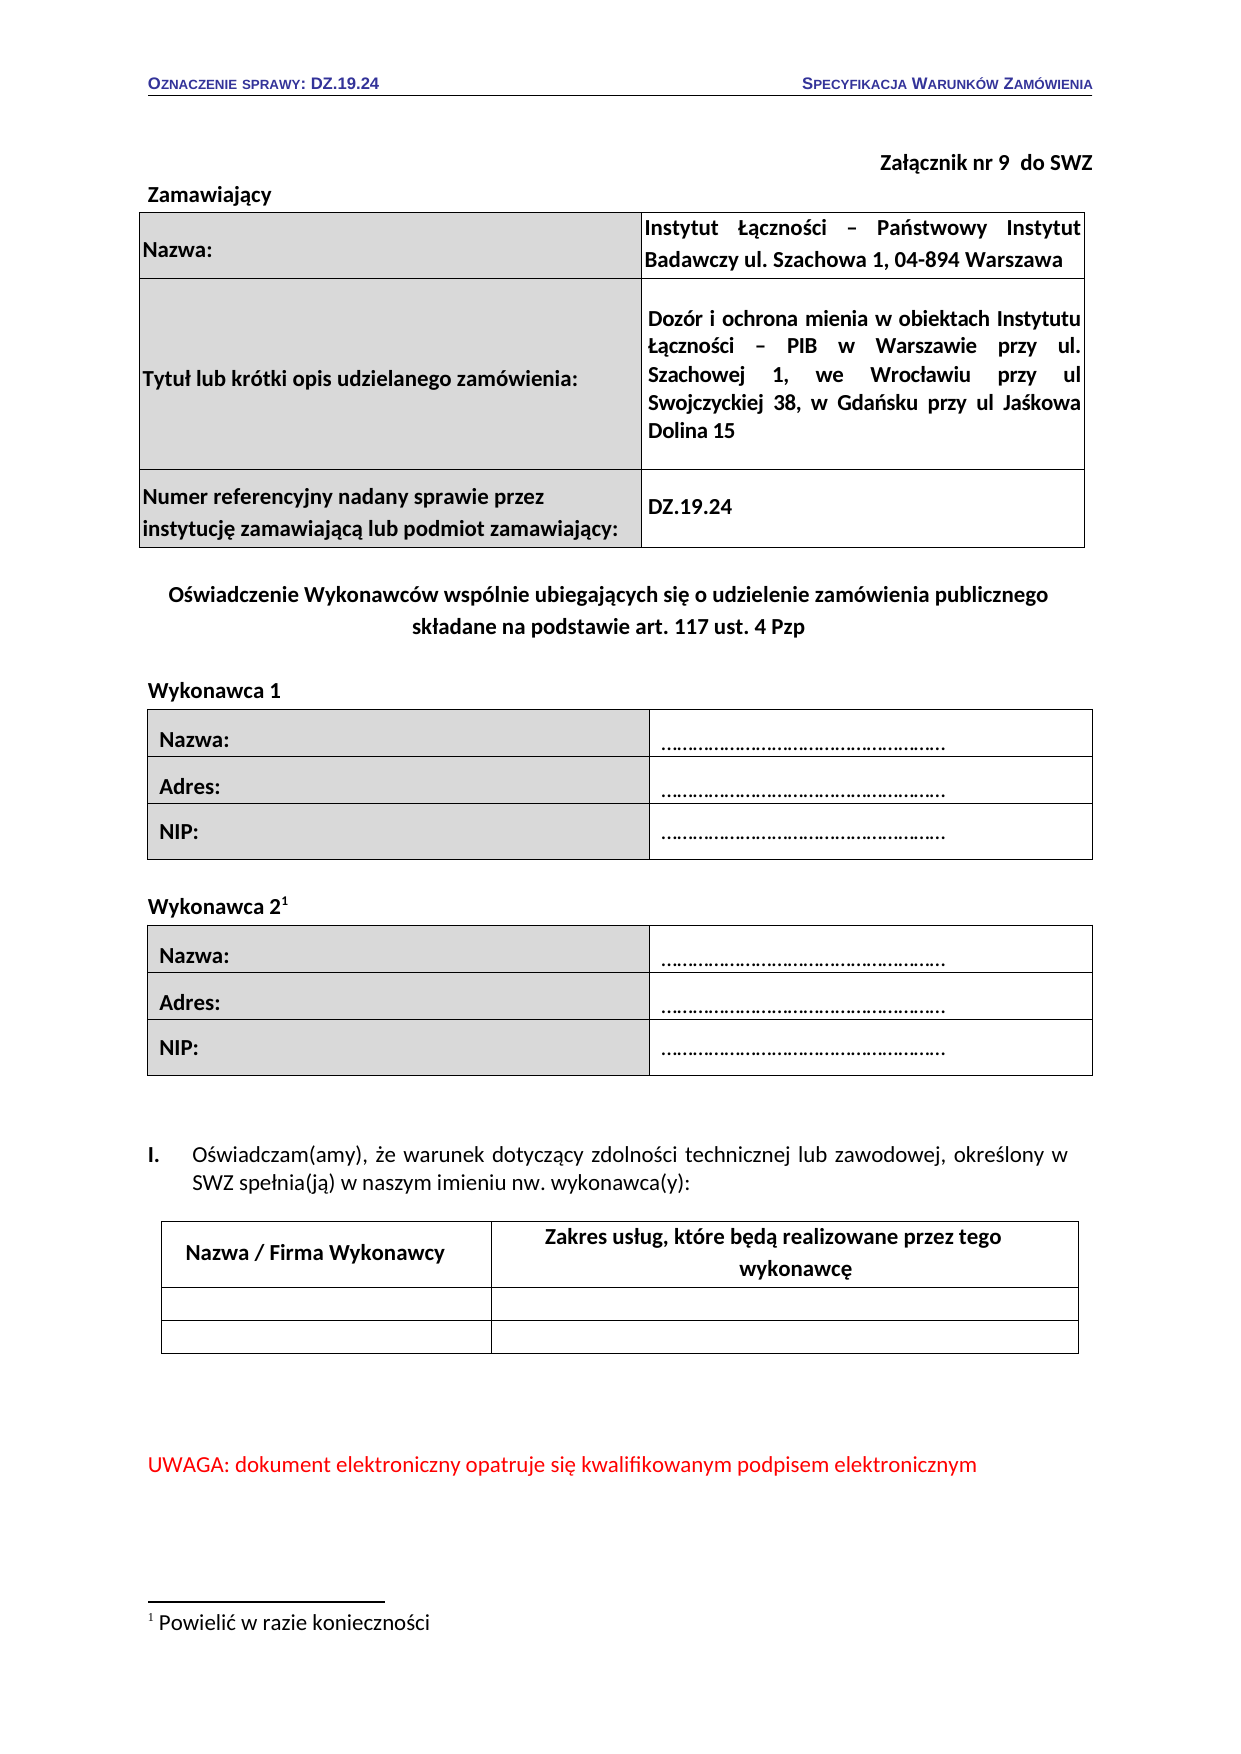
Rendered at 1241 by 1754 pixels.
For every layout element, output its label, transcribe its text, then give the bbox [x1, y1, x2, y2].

table_cell Adres: [148, 757, 649, 803]
table_cell [162, 1288, 491, 1320]
table_cell ……………………………………………… [650, 973, 1092, 1019]
table_cell [492, 1288, 1078, 1320]
table_cell [162, 1321, 491, 1353]
table_cell Numer referencyjny nadany sprawie przez instytucję zamawiającą lub podmiot zamawiający: [140, 470, 641, 547]
list Oświadczam(amy), że warunek dotyczący zdolności technicznej lub zawodowej, określony w SWZ spełnia(ją) w naszym imieniu nw. wykonawca(y): [148, 1140, 1069, 1196]
table_cell NIP: [148, 1020, 649, 1075]
text Wykonawca 2 [148, 892, 1069, 920]
table_cell [492, 1321, 1078, 1353]
table_header Nazwa: [140, 213, 641, 278]
table_cell DZ.19.24 [642, 470, 1084, 547]
table_cell Adres: [148, 973, 649, 1019]
table_cell Dozór i ochrona mienia w obiektach Instytutu Łączności – PIB w Warszawie przy ul. Szachowej 1, we Wrocławiu przy ul Swojczyckiej 38, w Gdańsku przy ul Jaśkowa Dolina 15 [642, 279, 1084, 469]
table_header Zakres usług, które będą realizowane przez tego wykonawcę [492, 1222, 1078, 1287]
table_cell Tytuł lub krótki opis udzielanego zamówienia: [140, 279, 641, 469]
text Wykonawca 1 [148, 677, 1092, 704]
table_header ……………………………………………… [650, 926, 1092, 972]
text UWAGA: dokument elektroniczny opatruje się kwalifikowanym podpisem elektronicznym [148, 1450, 1092, 1478]
text Oświadczenie Wykonawców wspólnie ubiegających się o udzielenie zamówienia publicznego składane na podstawie art. 117 ust. 4 Pzp [148, 580, 1069, 640]
table_header Nazwa: [148, 710, 649, 756]
table_cell ……………………………………………… [650, 804, 1092, 859]
table_header Instytut Łączności – Państwowy Instytut Badawczy ul. Szachowa 1, 04-894 Warszawa [642, 213, 1084, 278]
table_cell ……………………………………………… [650, 757, 1092, 803]
text Załącznik nr 9 do SWZ [148, 148, 1092, 176]
table_header Nazwa / Firma Wykonawcy [162, 1222, 491, 1287]
table_header ……………………………………………… [650, 710, 1092, 756]
text Zamawiający [148, 180, 1092, 208]
table_header Nazwa: [148, 926, 649, 972]
table_cell NIP: [148, 804, 649, 859]
table_cell ……………………………………………… [650, 1020, 1092, 1075]
